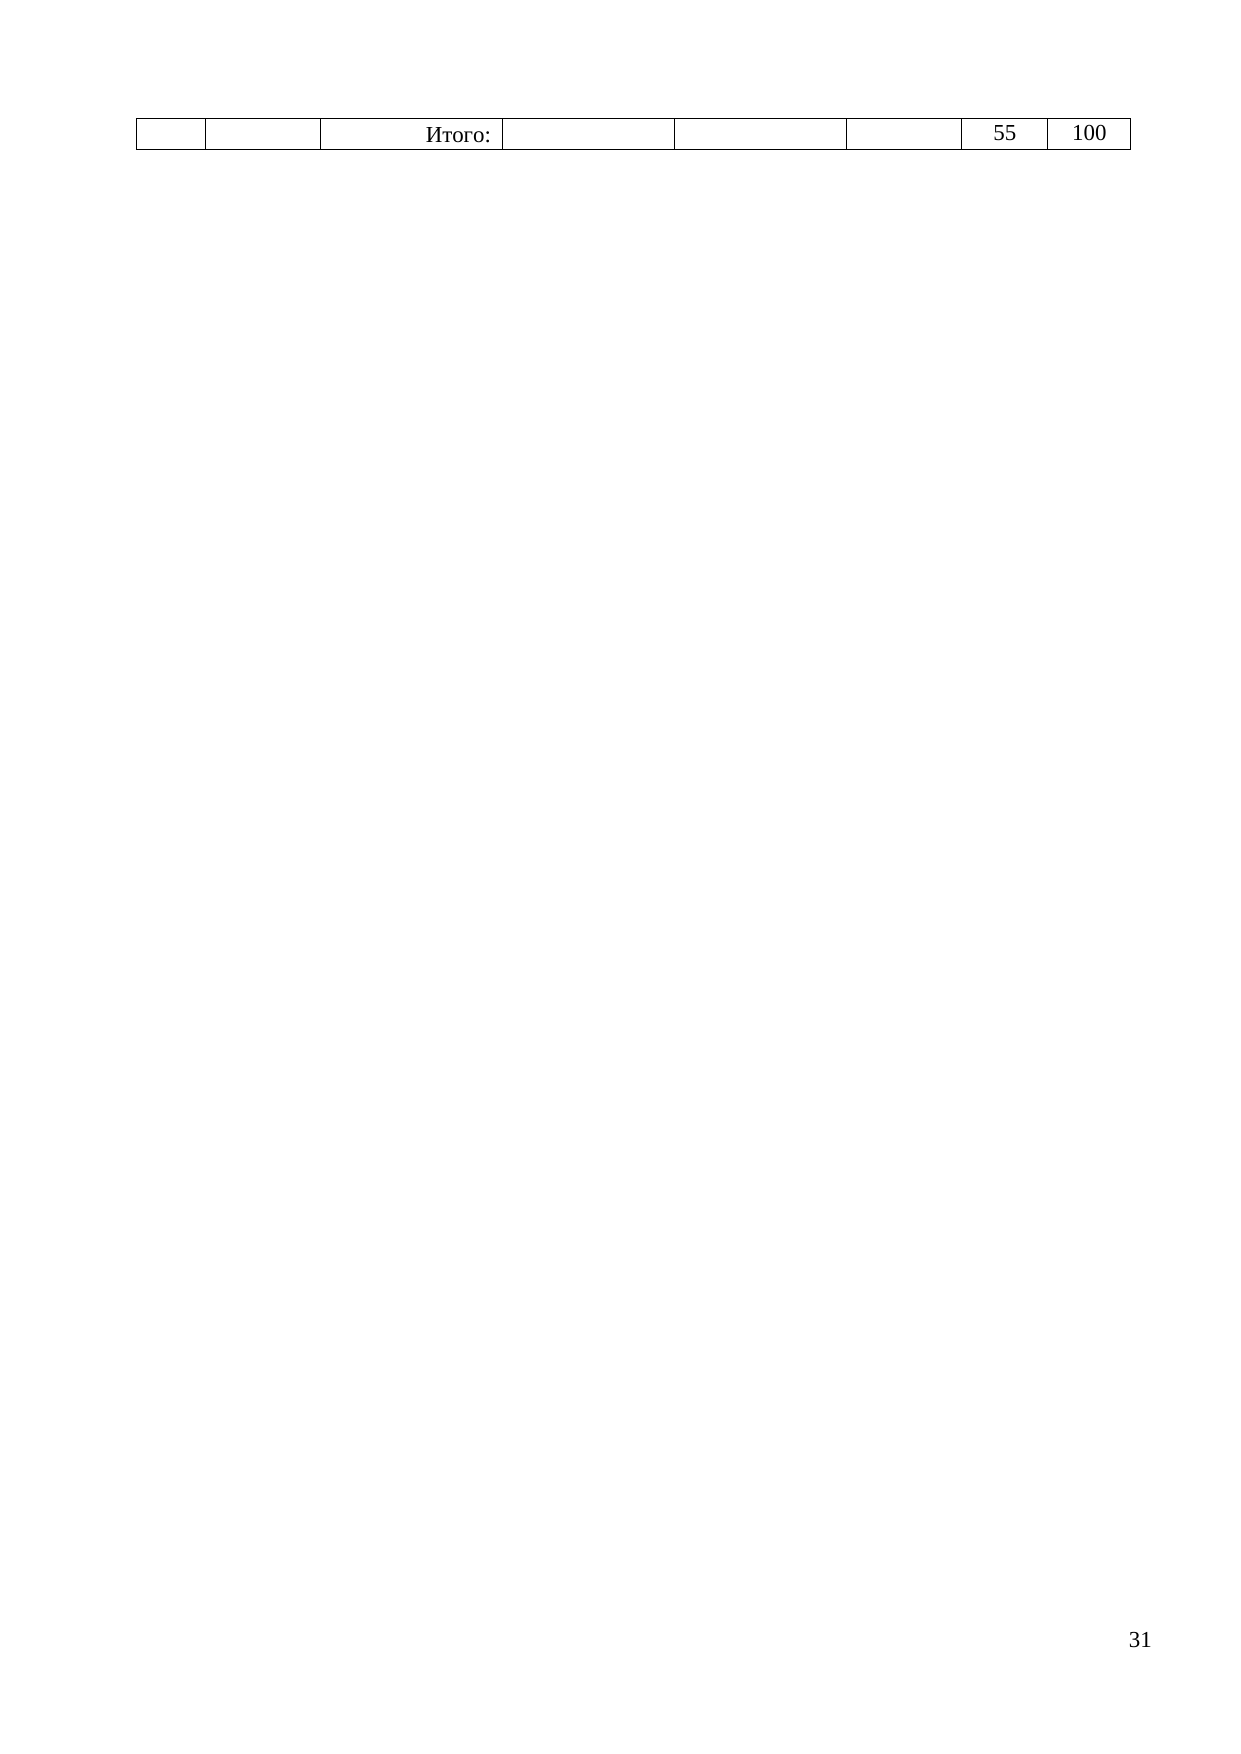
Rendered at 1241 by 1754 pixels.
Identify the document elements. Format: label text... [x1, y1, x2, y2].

table_cell Итого: [321, 119, 502, 149]
table_cell [137, 119, 205, 149]
table_cell [206, 119, 320, 149]
table_cell 55 [962, 119, 1047, 149]
table_cell [847, 119, 961, 149]
table_cell [503, 119, 674, 149]
table_cell 100 [1048, 119, 1130, 149]
table_cell [675, 119, 846, 149]
